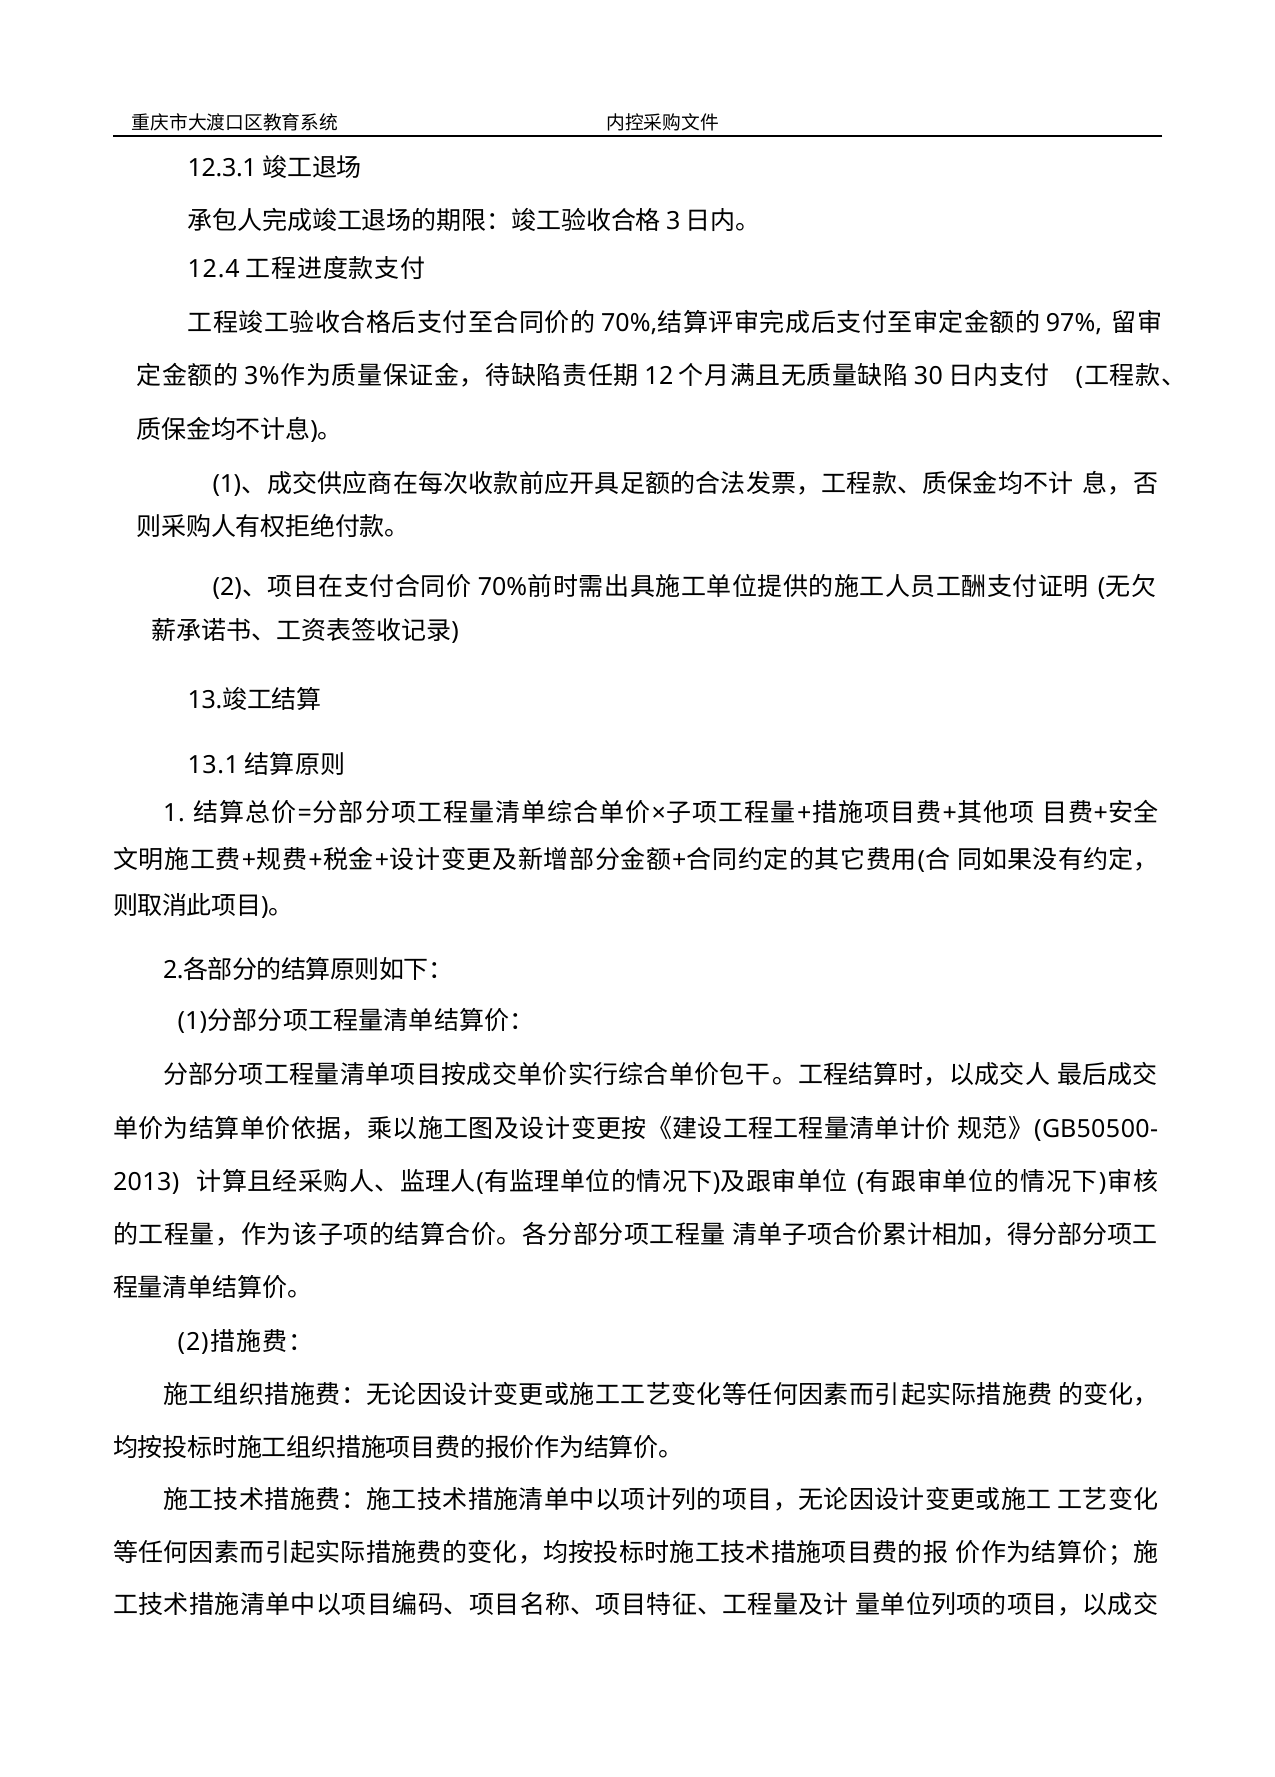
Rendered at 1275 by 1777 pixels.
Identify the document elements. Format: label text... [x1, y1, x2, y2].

text (1)、成交供应商在每次收款前应开具足额的合法发票，工程款、质保金均不计 息，否则采购人有权拒绝付款。 [136, 463, 1158, 543]
text 施工组织措施费：无论因设计变更或施工工艺变化等任何因素而引起实际措施费 的变化，均按投标时施工组织措施项目费的报价作为结算价。 [113, 1375, 1159, 1463]
text 分部分项工程量清单项目按成交单价实行综合单价包干。工程结算时，以成交人 最后成交单价为结算单价依据，乘以施工图及设计变更按《建设工程工程量清单计价 规范》(GB50500-2013) 计算且经采购人、监理人(有监理单位的情况下)及跟审单位 (有跟审单位的情况下)审核的工程量，作为该子项的结算合价。各分部分项工程量 清单子项合价累计相加，得分部分项工程量清单结算价。 [113, 1055, 1158, 1304]
text 承包人完成竣工退场的期限：竣工验收合格3日内。 [187, 203, 1162, 236]
text 12.4工程进度款支付 [187, 251, 1162, 284]
text 工程竣工验收合格后支付至合同价的70%,结算评审完成后支付至审定金额的97%, 留审定金额的3%作为质量保证金，待缺陷责任期12个月满且无质量缺陷30日内支付 (工程款、质保金均不计息)。 [136, 302, 1162, 446]
text (1)分部分项工程量清单结算价： [177, 1003, 1162, 1036]
text 12.3.1 竣工退场 [187, 150, 1162, 183]
text 1. 结算总价=分部分项工程量清单综合单价×子项工程量+措施项目费+其他项 目费+安全文明施工费+规费+税金+设计变更及新增部分金额+合同约定的其它费用(合 同如果没有约定，则取消此项目)。 [113, 792, 1158, 922]
text 2.各部分的结算原则如下： [163, 953, 1162, 986]
text (2)、项目在支付合同价70%前时需出具施工单位提供的施工人员工酬支付证明 (无欠薪承诺书、工资表签收记录) [151, 567, 1157, 647]
text (2)措施费： [177, 1324, 1162, 1357]
text 13.竣工结算 [187, 682, 1162, 715]
text 13.1结算原则 [187, 747, 1162, 780]
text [113, 1479, 1158, 1621]
